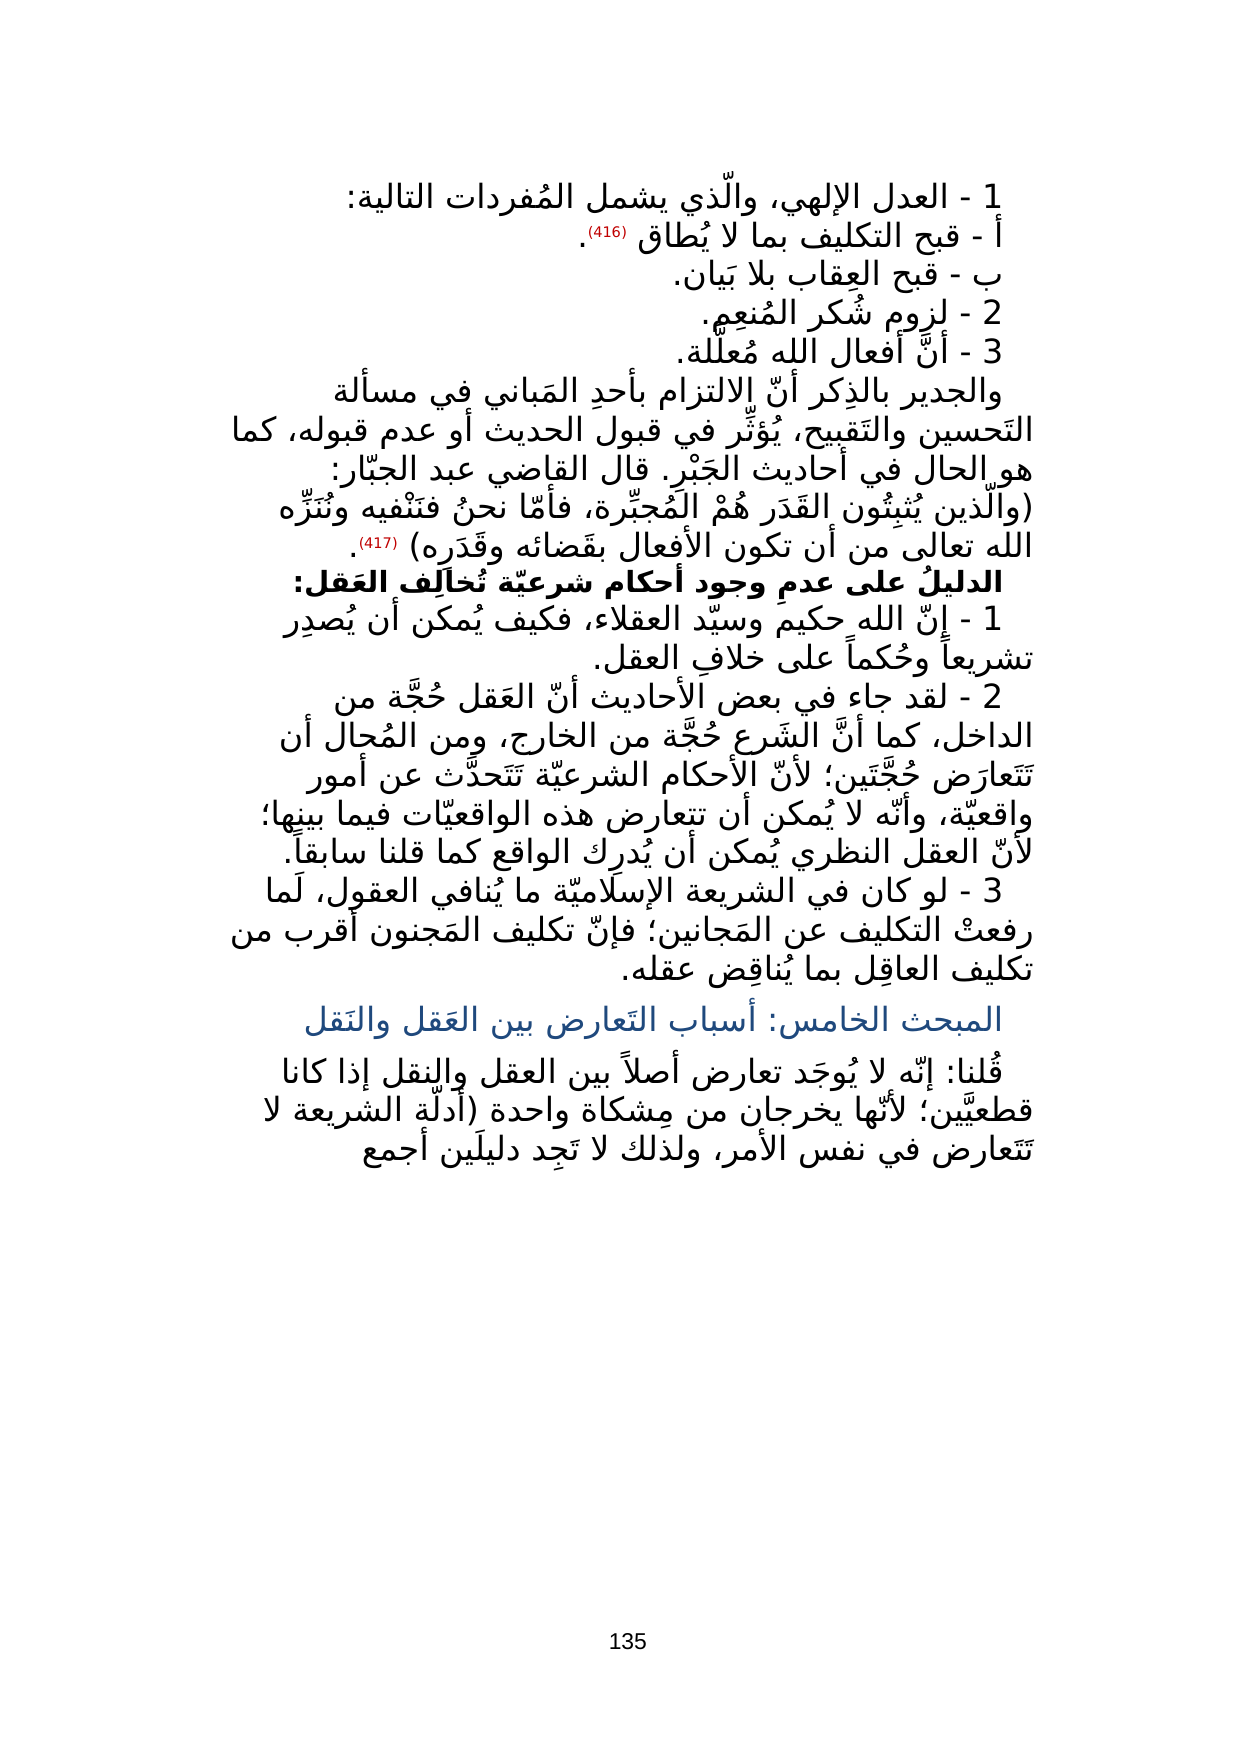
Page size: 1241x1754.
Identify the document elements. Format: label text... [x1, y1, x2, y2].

text 1 - إنّ الله حكيم وسيّد العقلاء، فكيف يُمكن أن يُصدِر تشريعاً وحُكماً على خلافِ العقل. [222, 600, 1033, 677]
text أ - قبح التكليف بما لا يُطاق (416). [222, 216, 1033, 255]
text والجدير بالذِكر أنّ الالتزام بأحدِ المَباني في مسألة التَحسين والتَقبيح، يُؤثِّر في قبول الحديث أو عدم قبوله، كما هو الحال في أحاديث الجَبْرِ. قال القاضي عبد الجبّار: (والّذين يُثبِتُون القَدَر هُمْ المُجبِّرة، فأمّا نحنُ فنَنْفيه ونُنَزِّه الله تعالى من أن تكون الأفعال بقَضائه وقَدَرِه) (417). [222, 371, 1033, 566]
subtitle المبحث الخامس: أسباب التَعارض بين العَقل والنَقل [222, 1001, 1033, 1039]
text الدليلُ على عدمِ وجود أحكام شرعيّة تُخالِف العَقل: [222, 566, 1033, 600]
text 2 - لقد جاء في بعض الأحاديث أنّ العَقل حُجَّة من الداخل، كما أنَّ الشَرع حُجَّة من الخارج، ومن المُحال أن تَتَعارَض حُجَّتَين؛ لأنّ الأحكام الشرعيّة تَتَحدَّث عن أمور واقعيّة، وأنّه لا يُمكن أن تتعارض هذه الواقعيّات فيما بينها؛ لأنّ العقل النظري يُمكن أن يُدرِك الواقع كما قلنا سابقاً. [222, 677, 1033, 872]
text 2 - لزوم شُكر المُنعِم. [222, 294, 1033, 333]
text 3 - لو كان في الشريعة الإسلاميّة ما يُنافي العقول، لَما رفعتْ التكليف عن المَجانين؛ فإنّ تكليف المَجنون أقرب من تكليف العاقِل بما يُناقِض عقله. [222, 872, 1033, 988]
text ب - قبح العِقاب بلا بَيان. [222, 255, 1033, 294]
text قُلنا: إنّه لا يُوجَد تعارض أصلاً بين العقل والنقل إذا كانا قطعيَّين؛ لأنّها يخرجان من مِشكاة واحدة (أدلّة الشريعة لا تَتَعارض في نفس الأمر، ولذلك لا تَجِد دليلَين أجمع [222, 1052, 1033, 1169]
text 3 - أنَّ أفعال الله مُعلَّلة. [222, 333, 1033, 371]
text 1 - العدل الإلهي، والّذي يشمل المُفردات التالية: [222, 177, 1033, 216]
